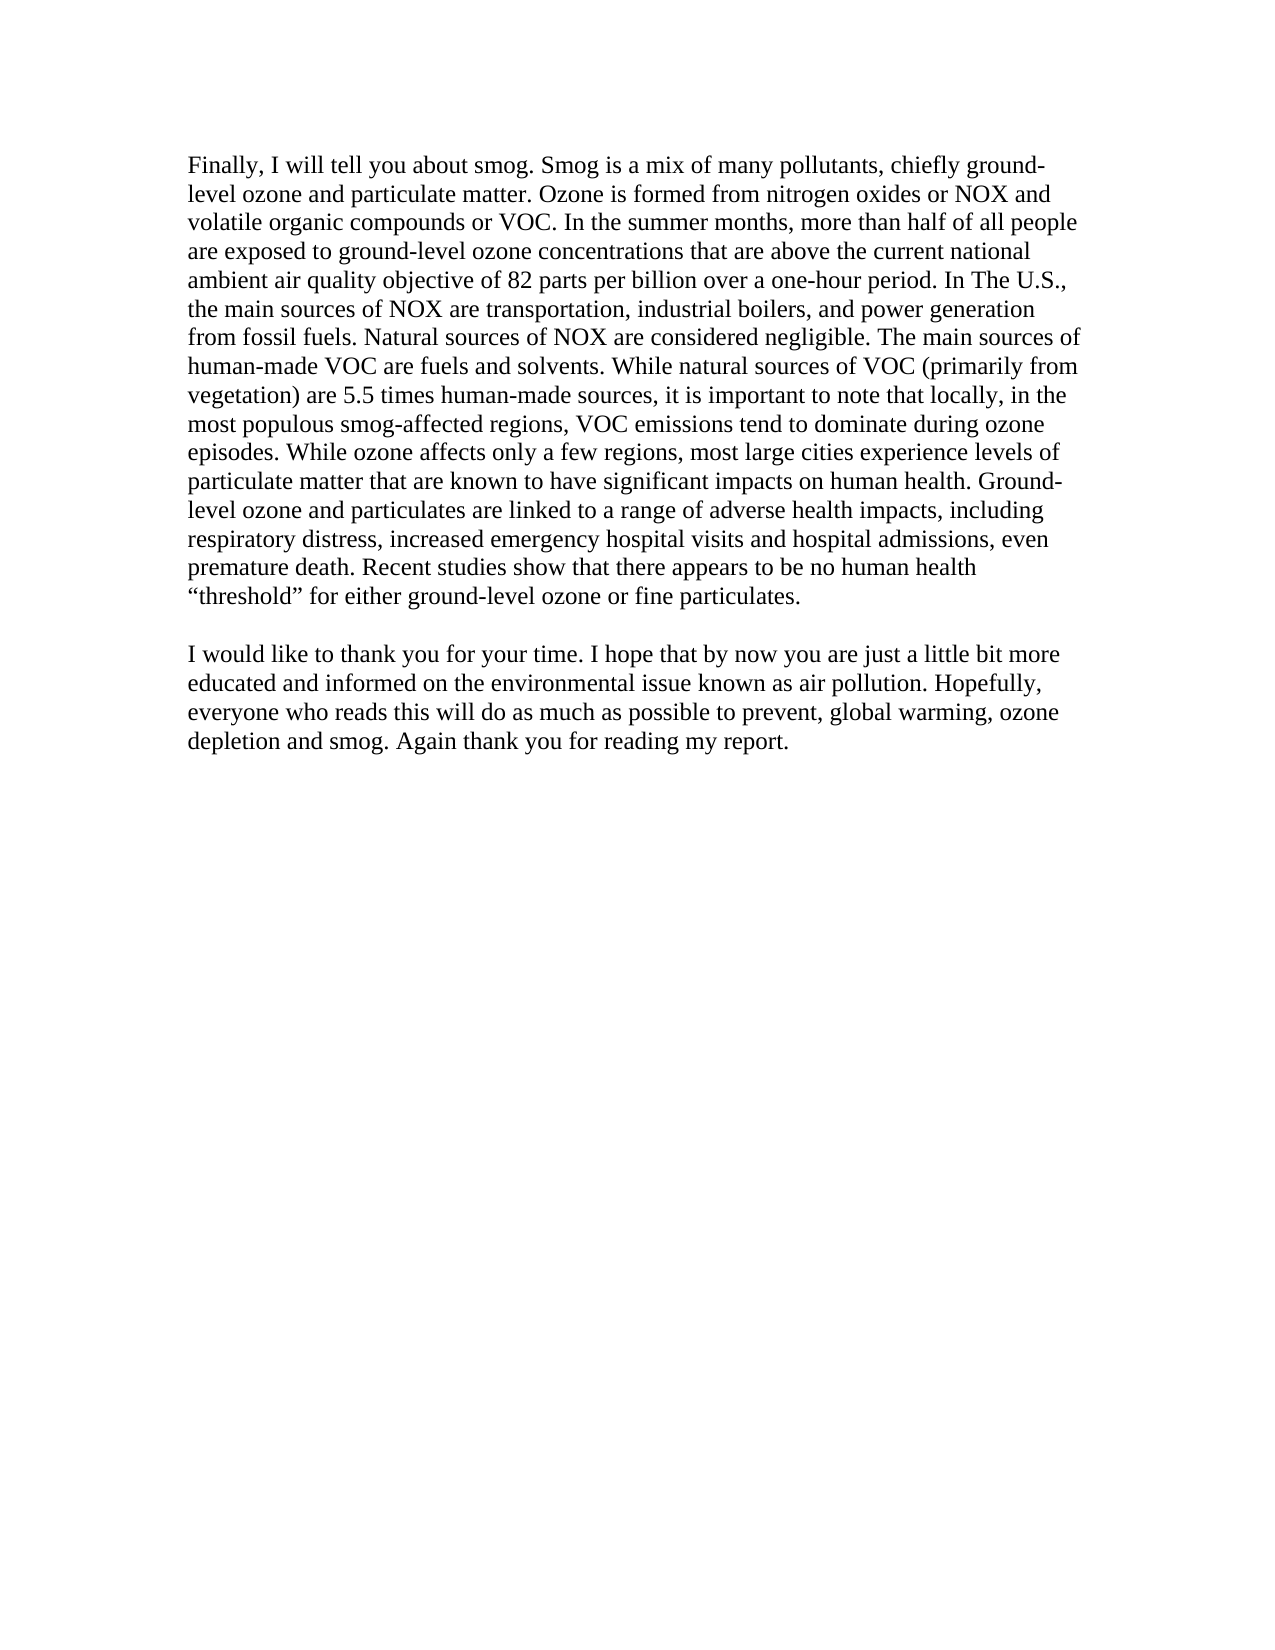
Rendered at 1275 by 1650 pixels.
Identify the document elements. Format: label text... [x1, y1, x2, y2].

text Finally, I will tell you about smog. Smog is a mix of many pollutants, chiefly ground-level ozone and particulate matter. Ozone is formed from nitrogen oxides or NOX and volatile organic compounds or VOC. In the summer months, more than half of all people are exposed to ground-level ozone concentrations that are above the current national ambient air quality objective of 82 parts per billion over a one-hour period. In The U.S., the main sources of NOX are transportation, industrial boilers, and power generation from fossil fuels. Natural sources of NOX are considered negligible. The main sources of human-made VOC are fuels and solvents. While natural sources of VOC (primarily from vegetation) are 5.5 times human-made sources, it is important to note that locally, in the most populous smog-affected regions, VOC emissions tend to dominate during ozone episodes. While ozone affects only a few regions, most large cities experience levels of particulate matter that are known to have significant impacts on human health. Ground-level ozone and particulates are linked to a range of adverse health impacts, including respiratory distress, increased emergency hospital visits and hospital admissions, even premature death. Recent studies show that there appears to be no human health “threshold” for either ground-level ozone or fine particulates. [187, 150, 1087, 610]
text I would like to thank you for your time. I hope that by now you are just a little bit more educated and informed on the environmental issue known as air pollution. Hopefully, everyone who reads this will do as much as possible to prevent, global warming, ozone depletion and smog. Again thank you for reading my report. [187, 639, 1087, 754]
